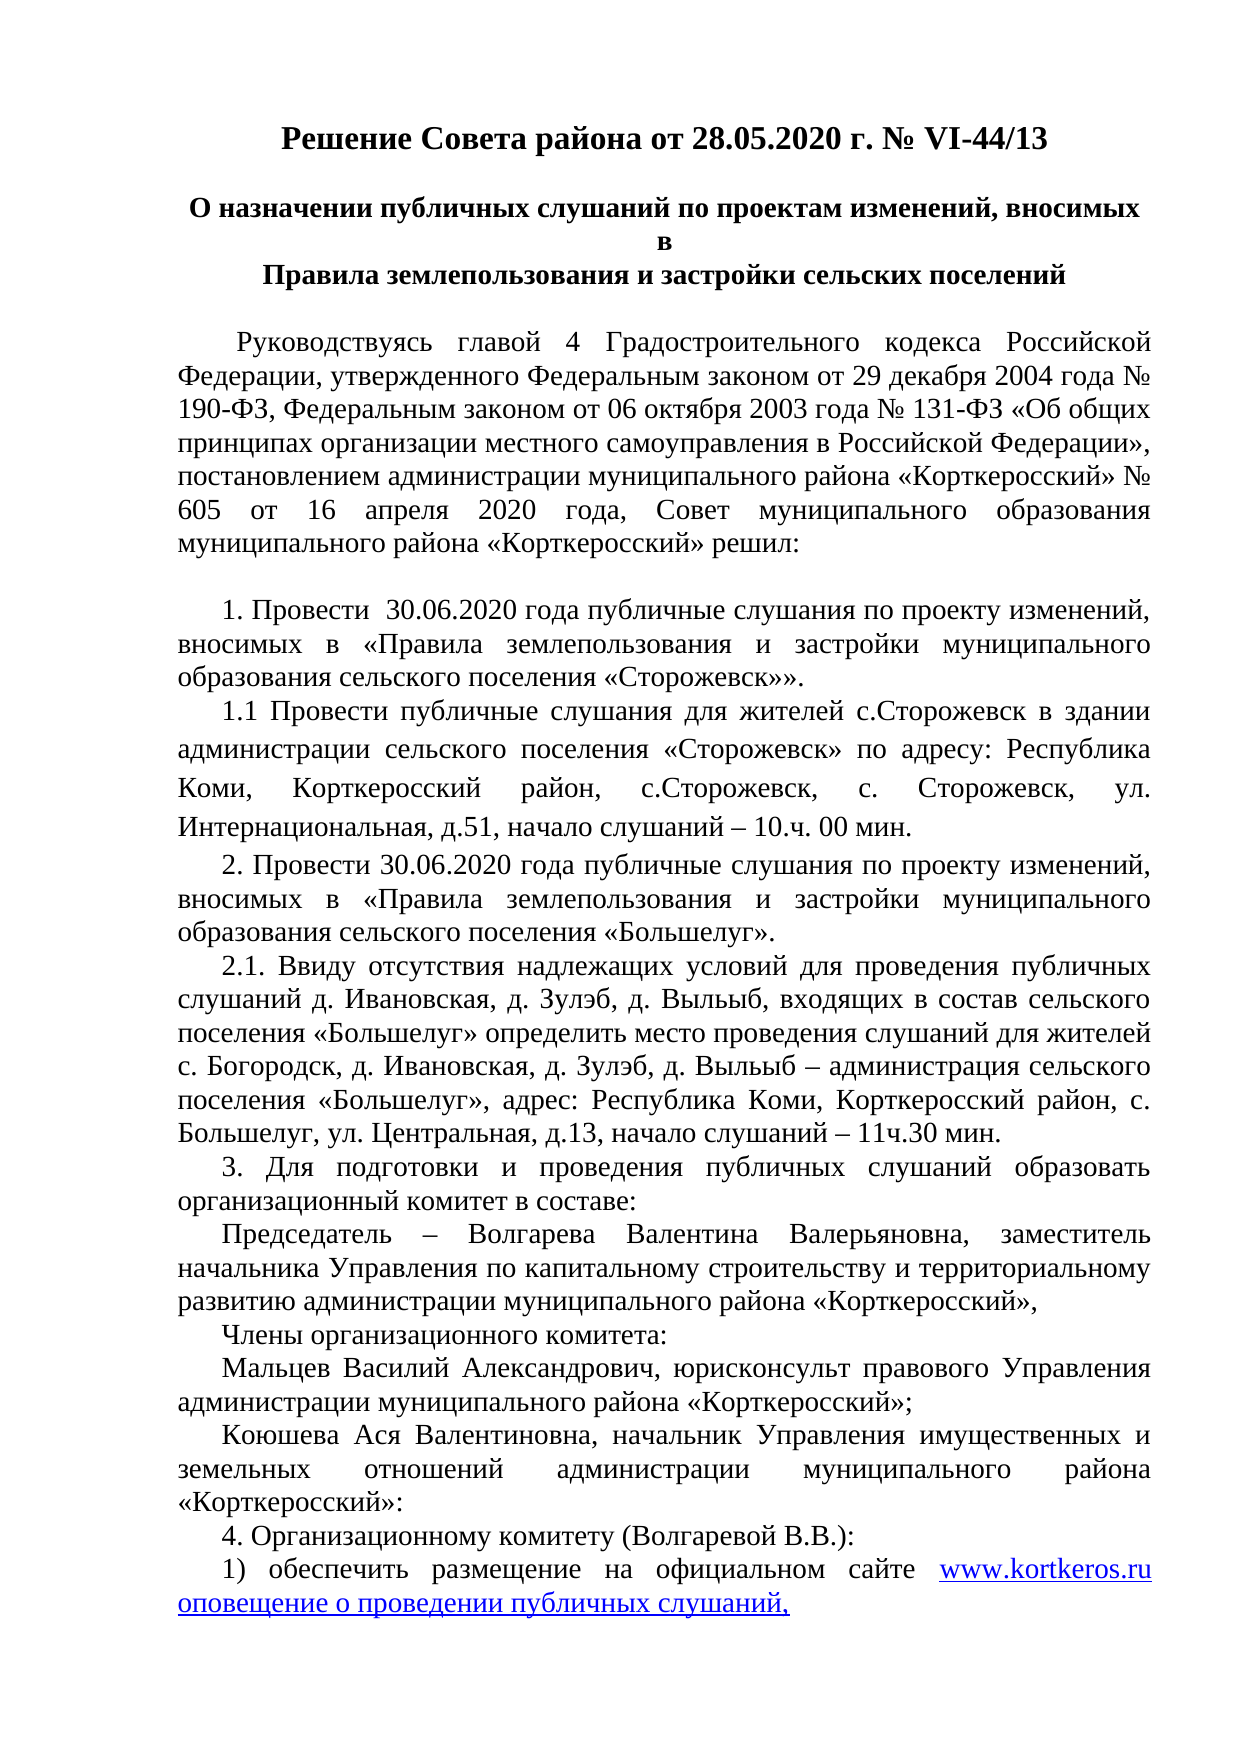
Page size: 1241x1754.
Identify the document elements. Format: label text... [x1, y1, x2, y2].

text Мальцев Василий Александрович, юрисконсульт правового Управления администрации муниципального района «Корткеросский»; [177, 1350, 1152, 1417]
text Председатель – Волгарева Валентина Валерьяновна, заместитель начальника Управления по капитальному строительству и территориальному развитию администрации муниципального района «Корткеросский», [177, 1216, 1152, 1317]
text О назначении публичных слушаний по проектам изменений, вносимых в [177, 190, 1152, 257]
text Решение Совета района от 28.05.2020 г. № VI-44/13 [177, 118, 1152, 156]
text 4. Организационному комитету (Волгаревой В.В.): [177, 1518, 1152, 1552]
text Руководствуясь главой 4 Градостроительного кодекса Российской Федерации, утвержденного Федеральным законом от 29 декабря 2004 года № 190-ФЗ, Федеральным законом от 06 октября 2003 года № 131-ФЗ «Об общих принципах организации местного самоуправления в Российской Федерации», постановлением администрации муниципального района «Корткеросский» № 605 от 16 апреля 2020 года, Совет муниципального образования муниципального района «Корткеросский» решил: [177, 324, 1152, 559]
text Правила землепользования и застройки сельских поселений [177, 257, 1152, 291]
text 3. Для подготовки и проведения публичных слушаний образовать организационный комитет в составе: [177, 1149, 1152, 1216]
text Коюшева Ася Валентиновна, начальник Управления имущественных и земельных отношений администрации муниципального района «Корткеросский»: [177, 1417, 1152, 1518]
text Члены организационного комитета: [177, 1317, 1152, 1350]
text 1. Провести 30.06.2020 года публичные слушания по проекту изменений, вносимых в «Правила землепользования и застройки муниципального образования сельского поселения «Сторожевск»». [177, 592, 1152, 693]
text 2.1. Ввиду отсутствия надлежащих условий для проведения публичных слушаний д. Ивановская, д. Зулэб, д. Выльыб, входящих в состав сельского поселения «Большелуг» определить место проведения слушаний для жителей с. Богородск, д. Ивановская, д. Зулэб, д. Выльыб – администрация сельского поселения «Большелуг», адрес: Республика Коми, Корткеросский район, с. Большелуг, ул. Центральная, д.13, начало слушаний – 11ч.30 мин. [177, 948, 1152, 1149]
text 1) обеспечить размещение на официальном сайте www.kortkeros.ru оповещение о проведении публичных слушаний, [177, 1552, 1152, 1619]
text 1.1 Провести публичные слушания для жителей с.Сторожевск в здании администрации сельского поселения «Сторожевск» по адресу: Республика Коми, Корткеросский район, с.Сторожевск, с. Сторожевск, ул. Интернациональная, д.51, начало слушаний – 10.ч. 00 мин. [177, 693, 1152, 842]
text 2. Провести 30.06.2020 года публичные слушания по проекту изменений, вносимых в «Правила землепользования и застройки муниципального образования сельского поселения «Большелуг». [177, 847, 1152, 948]
